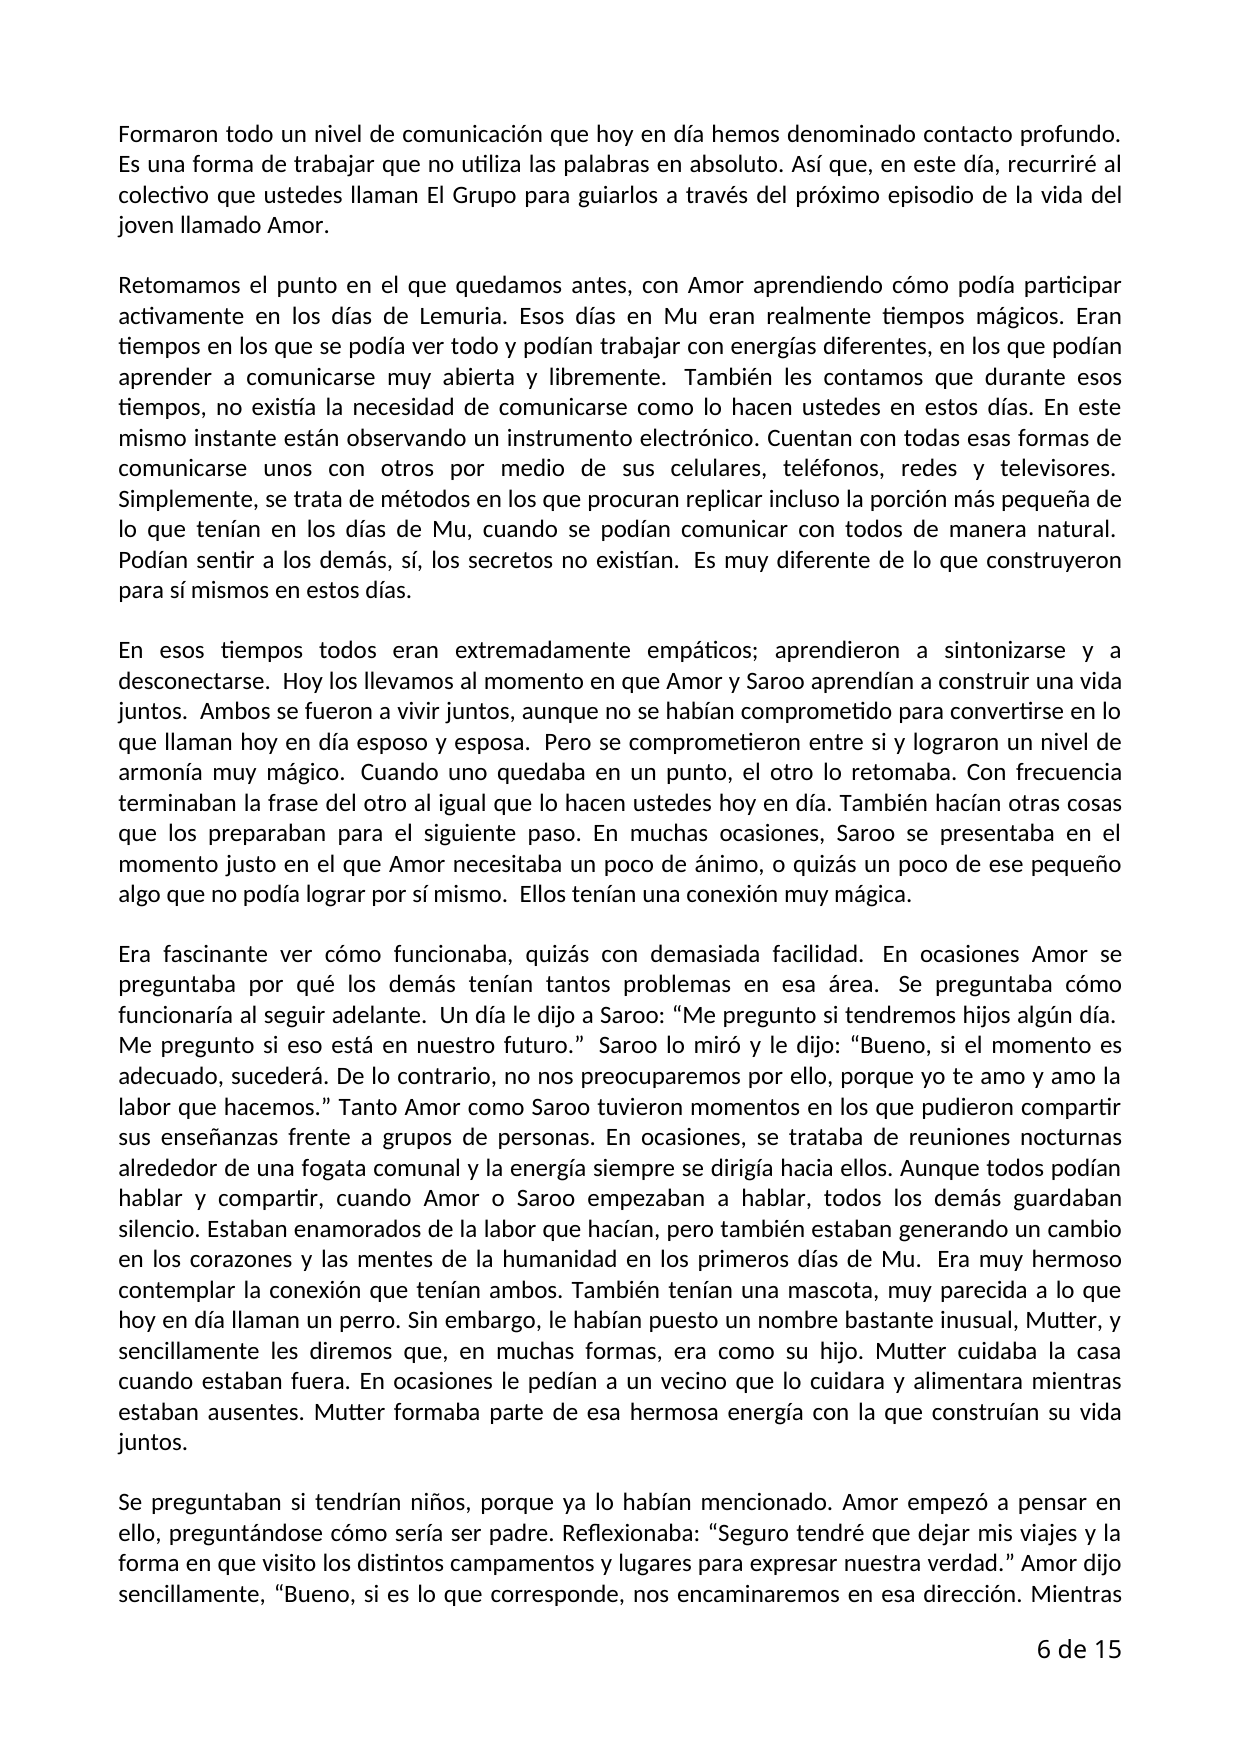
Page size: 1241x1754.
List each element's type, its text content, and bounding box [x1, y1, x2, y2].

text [118, 118, 1122, 240]
text Era fascinante ver cómo funcionaba, quizás con demasiada facilidad. En ocasiones Amor se preguntaba por qué los demás tenían tantos problemas en esa área. Se preguntaba cómo funcionaría al seguir adelante. Un día le dijo a Saroo: “Me pregunto si tendremos hijos algún día. Me pregunto si eso está en nuestro futuro.” Saroo lo miró y le dijo: “Bueno, si el momento es adecuado, sucederá. De lo contrario, no nos preocuparemos por ello, porque yo te amo y amo la labor que hacemos.” Tanto Amor como Saroo tuvieron momentos en los que pudieron compartir sus enseñanzas frente a grupos de personas. En ocasiones, se trataba de reuniones nocturnas alrededor de una fogata comunal y la energía siempre se dirigía hacia ellos. Aunque todos podían hablar y compartir, cuando Amor o Saroo empezaban a hablar, todos los demás guardaban silencio. Estaban enamorados de la labor que hacían, pero también estaban generando un cambio en los corazones y las mentes de la humanidad en los primeros días de Mu. Era muy hermoso contemplar la conexión que tenían ambos. También tenían una mascota, muy parecida a lo que hoy en día llaman un perro. Sin embargo, le habían puesto un nombre bastante inusual, Mutter, y sencillamente les diremos que, en muchas formas, era como su hijo. Mutter cuidaba la casa cuando estaban fuera. En ocasiones le pedían a un vecino que lo cuidara y alimentara mientras estaban ausentes. Mutter formaba parte de esa hermosa energía con la que construían su vida juntos. [118, 938, 1122, 1457]
text En esos tiempos todos eran extremadamente empáticos; aprendieron a sintonizarse y a desconectarse. Hoy los llevamos al momento en que Amor y Saroo aprendían a construir una vida juntos. Ambos se fueron a vivir juntos, aunque no se habían comprometido para convertirse en lo que llaman hoy en día esposo y esposa. Pero se comprometieron entre si y lograron un nivel de armonía muy mágico. Cuando uno quedaba en un punto, el otro lo retomaba. Con frecuencia terminaban la frase del otro al igual que lo hacen ustedes hoy en día. También hacían otras cosas que los preparaban para el siguiente paso. En muchas ocasiones, Saroo se presentaba en el momento justo en el que Amor necesitaba un poco de ánimo, o quizás un poco de ese pequeño algo que no podía lograr por sí mismo. Ellos tenían una conexión muy mágica. [118, 634, 1122, 909]
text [118, 1486, 1122, 1608]
text Retomamos el punto en el que quedamos antes, con Amor aprendiendo cómo podía participar activamente en los días de Lemuria. Esos días en Mu eran realmente tiempos mágicos. Eran tiempos en los que se podía ver todo y podían trabajar con energías diferentes, en los que podían aprender a comunicarse muy abierta y libremente. También les contamos que durante esos tiempos, no existía la necesidad de comunicarse como lo hacen ustedes en estos días. En este mismo instante están observando un instrumento electrónico. Cuentan con todas esas formas de comunicarse unos con otros por medio de sus celulares, teléfonos, redes y televisores. Simplemente, se trata de métodos en los que procuran replicar incluso la porción más pequeña de lo que tenían en los días de Mu, cuando se podían comunicar con todos de manera natural. Podían sentir a los demás, sí, los secretos no existían. Es muy diferente de lo que construyeron para sí mismos en estos días. [118, 269, 1122, 605]
